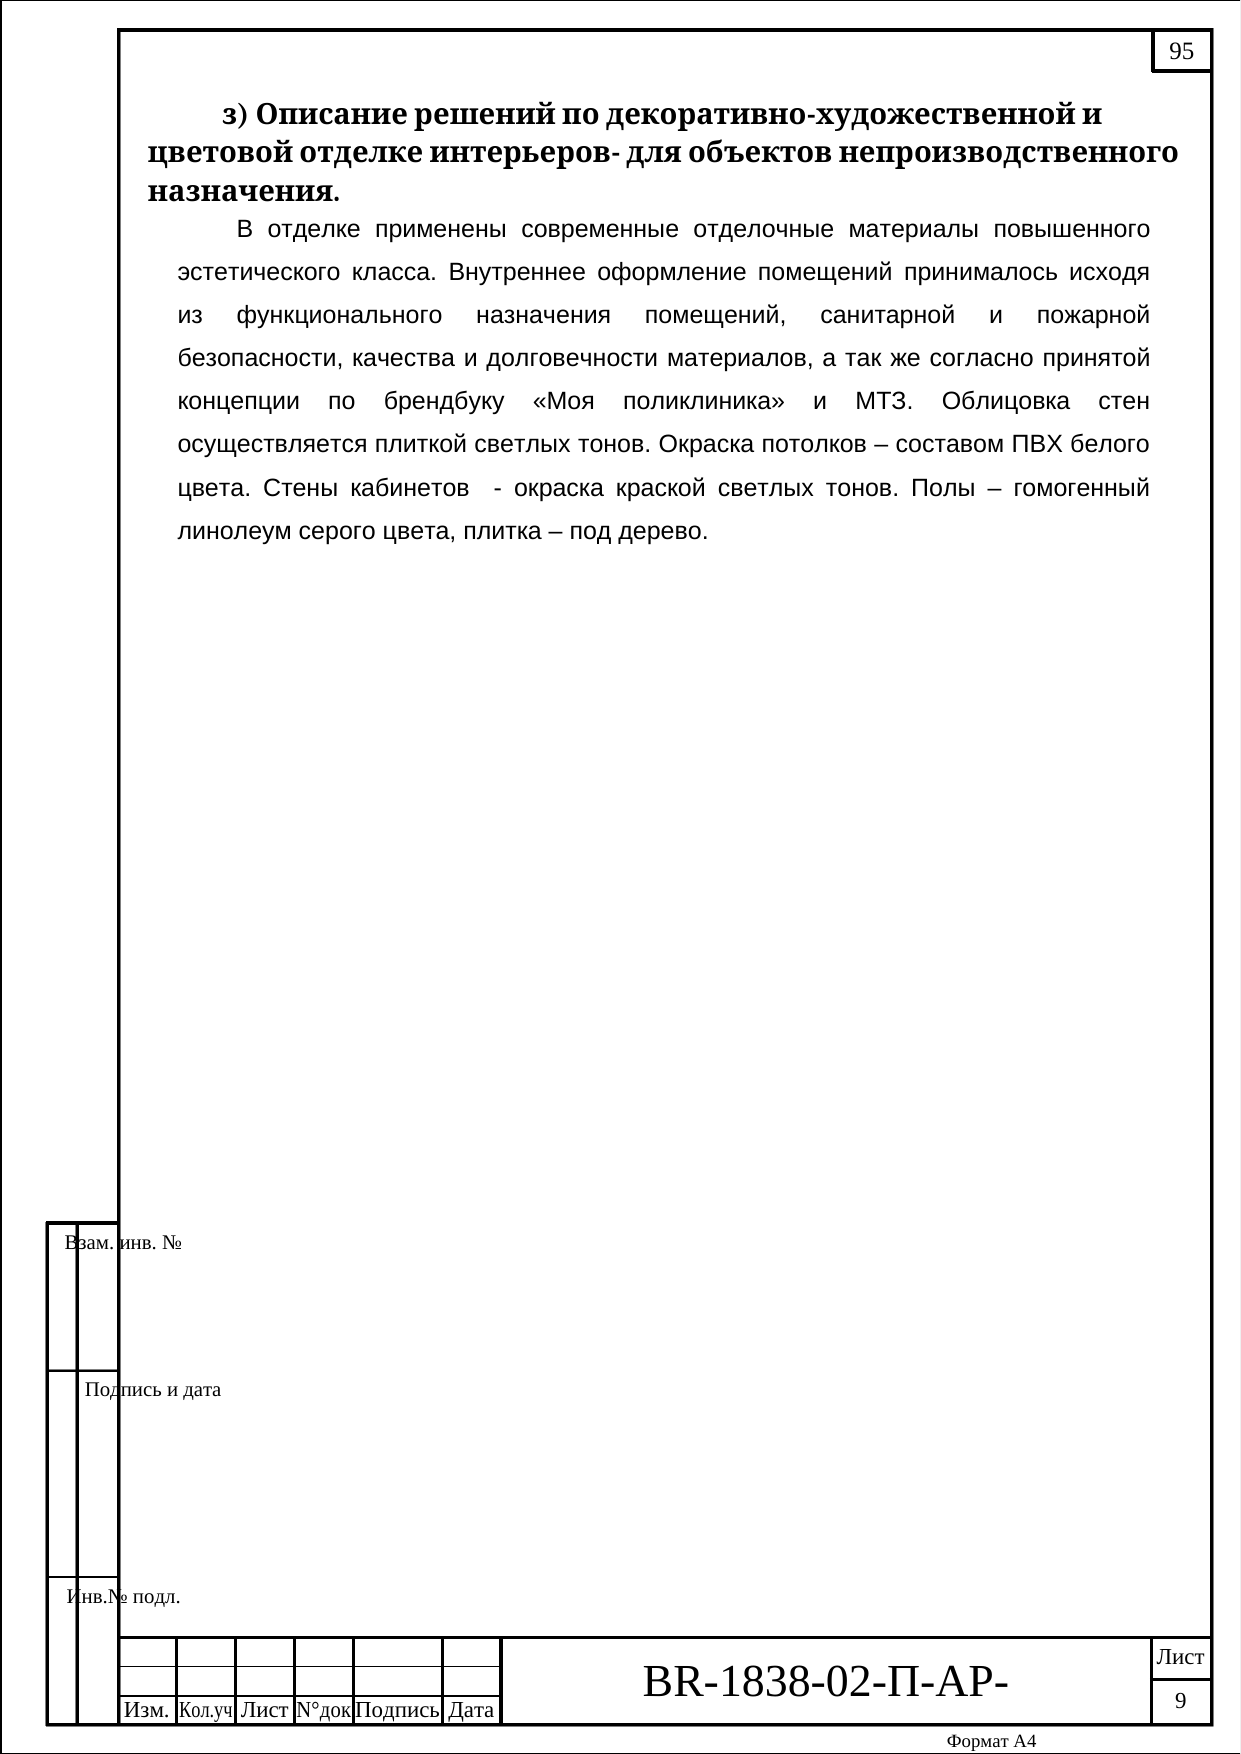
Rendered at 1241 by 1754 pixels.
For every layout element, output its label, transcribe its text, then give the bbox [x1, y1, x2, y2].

picture [0, 0, 1241, 1754]
subtitle з) Описание решений по декоративно-художественной и цветовой отделке интерьеров- для объектов непроизводственного назначения. [148, 98, 1181, 209]
text В отделке применены современные отделочные материалы повышенного эстетического класса. Внутреннее оформление помещений принималось исходя из функционального назначения помещений, санитарной и пожарной безопасности, качества и долговечности материалов, а так же согласно принятой концепции по брендбуку «Моя поликлиника» и МТЗ. Облицовка стен осуществляется плиткой светлых тонов. Окраска потолков – составом ПВХ белого цвета. Стены кабинетов - окраска краской светлых тонов. Полы – гомогенный линолеум серого цвета, плитка – под дерево. [177, 214, 1152, 544]
